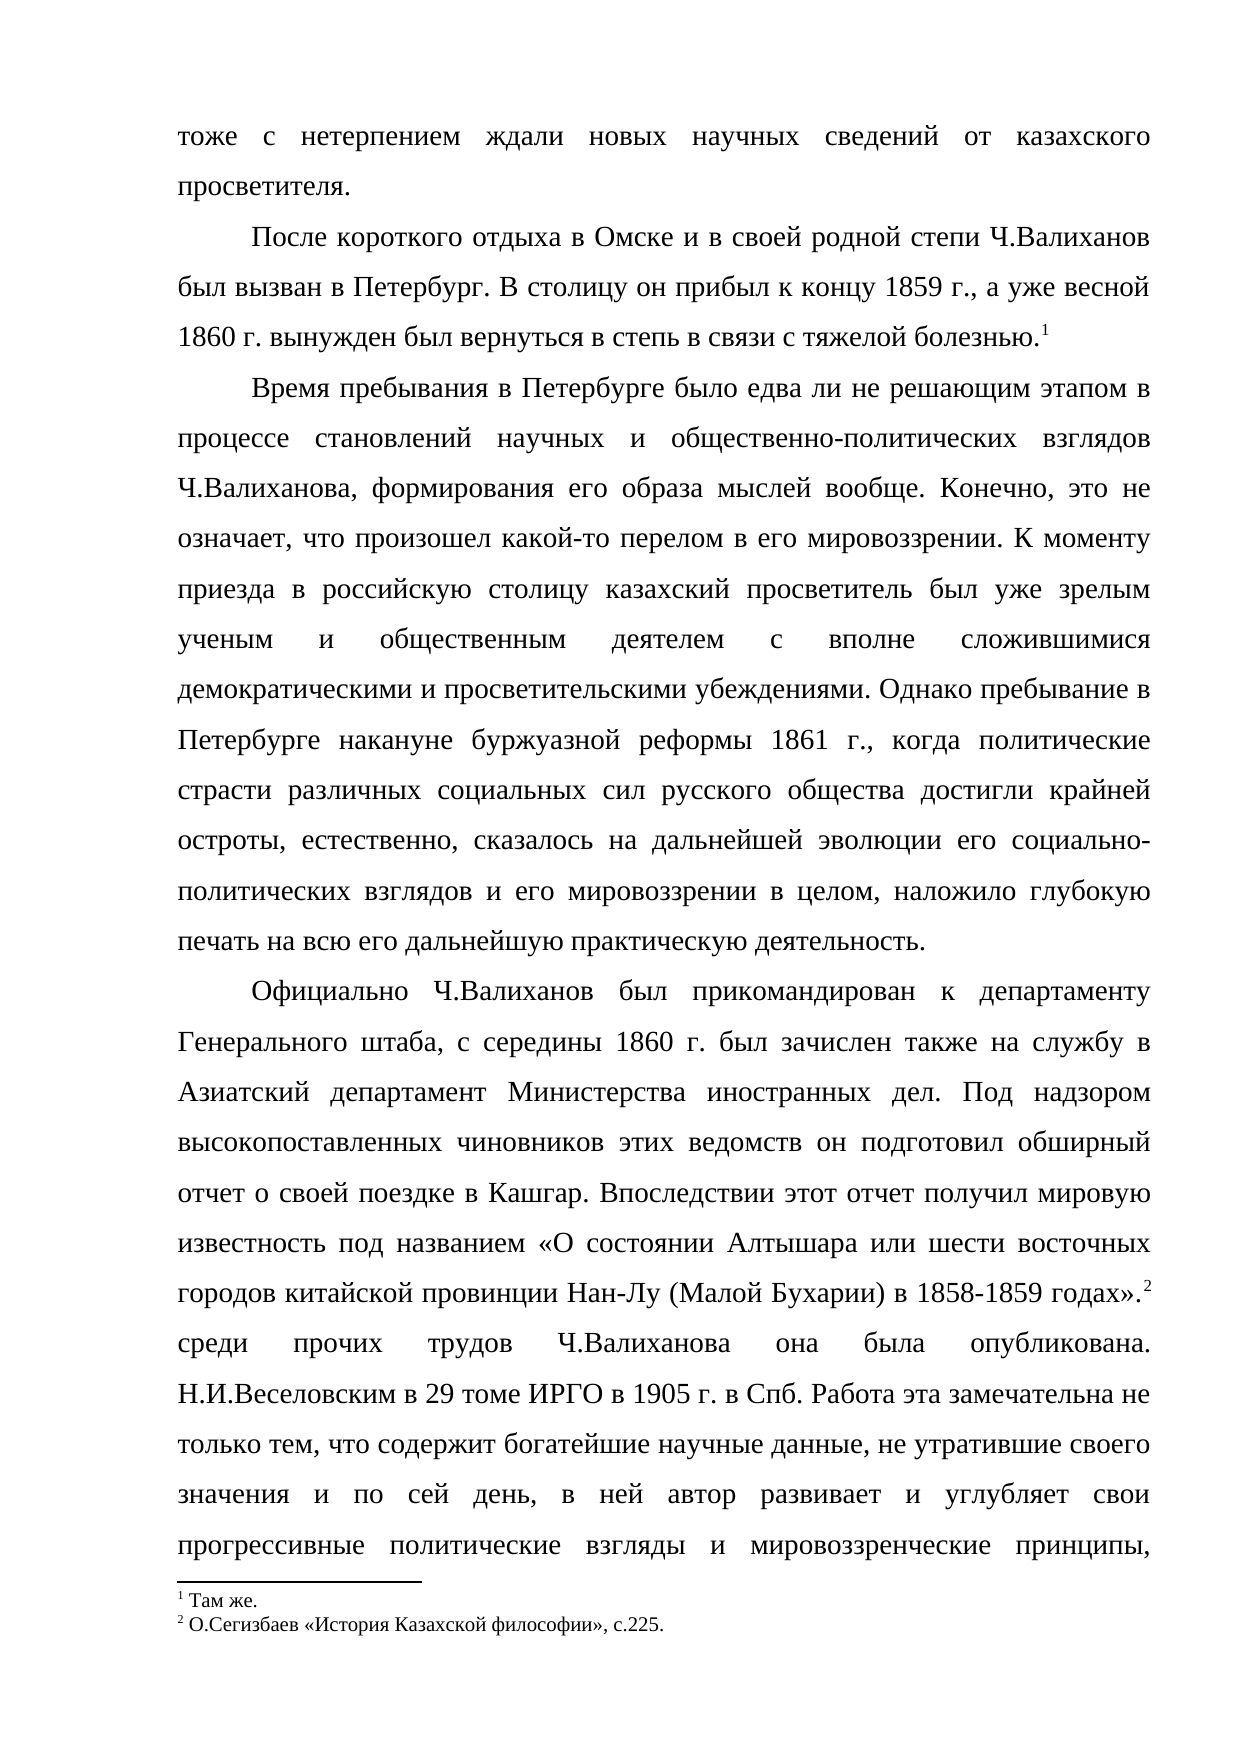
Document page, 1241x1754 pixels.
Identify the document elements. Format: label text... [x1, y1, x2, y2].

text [177, 973, 1152, 1560]
text После короткого отдыха в Омске и в своей родной степи Ч.Валиханов был вызван в Петербург. В столицу он прибыл к концу ., а уже весной . вынужден был вернуться в степь в связи с тяжелой болезнью. [177, 219, 1152, 353]
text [177, 118, 1152, 202]
text Время пребывания в Петербурге было едва ли не решающим этапом в процессе становлений научных и общественно-политических взглядов Ч.Валиханова, формирования его образа мыслей вообще. Конечно, это не означает, что произошел какой-то перелом в его мировоззрении. К моменту приезда в российскую столицу казахский просветитель был уже зрелым ученым и общественным деятелем с вполне сложившимися демократическими и просветительскими убеждениями. Однако пребывание в Петербурге накануне буржуазной реформы ., когда политические страсти различных социальных сил русского общества достигли крайней остроты, естественно, сказалось на дальнейшей эволюции его социально-политических взглядов и его мировоззрении в целом, наложило глубокую печать на всю его дальнейшую практическую деятельность. [177, 370, 1152, 957]
